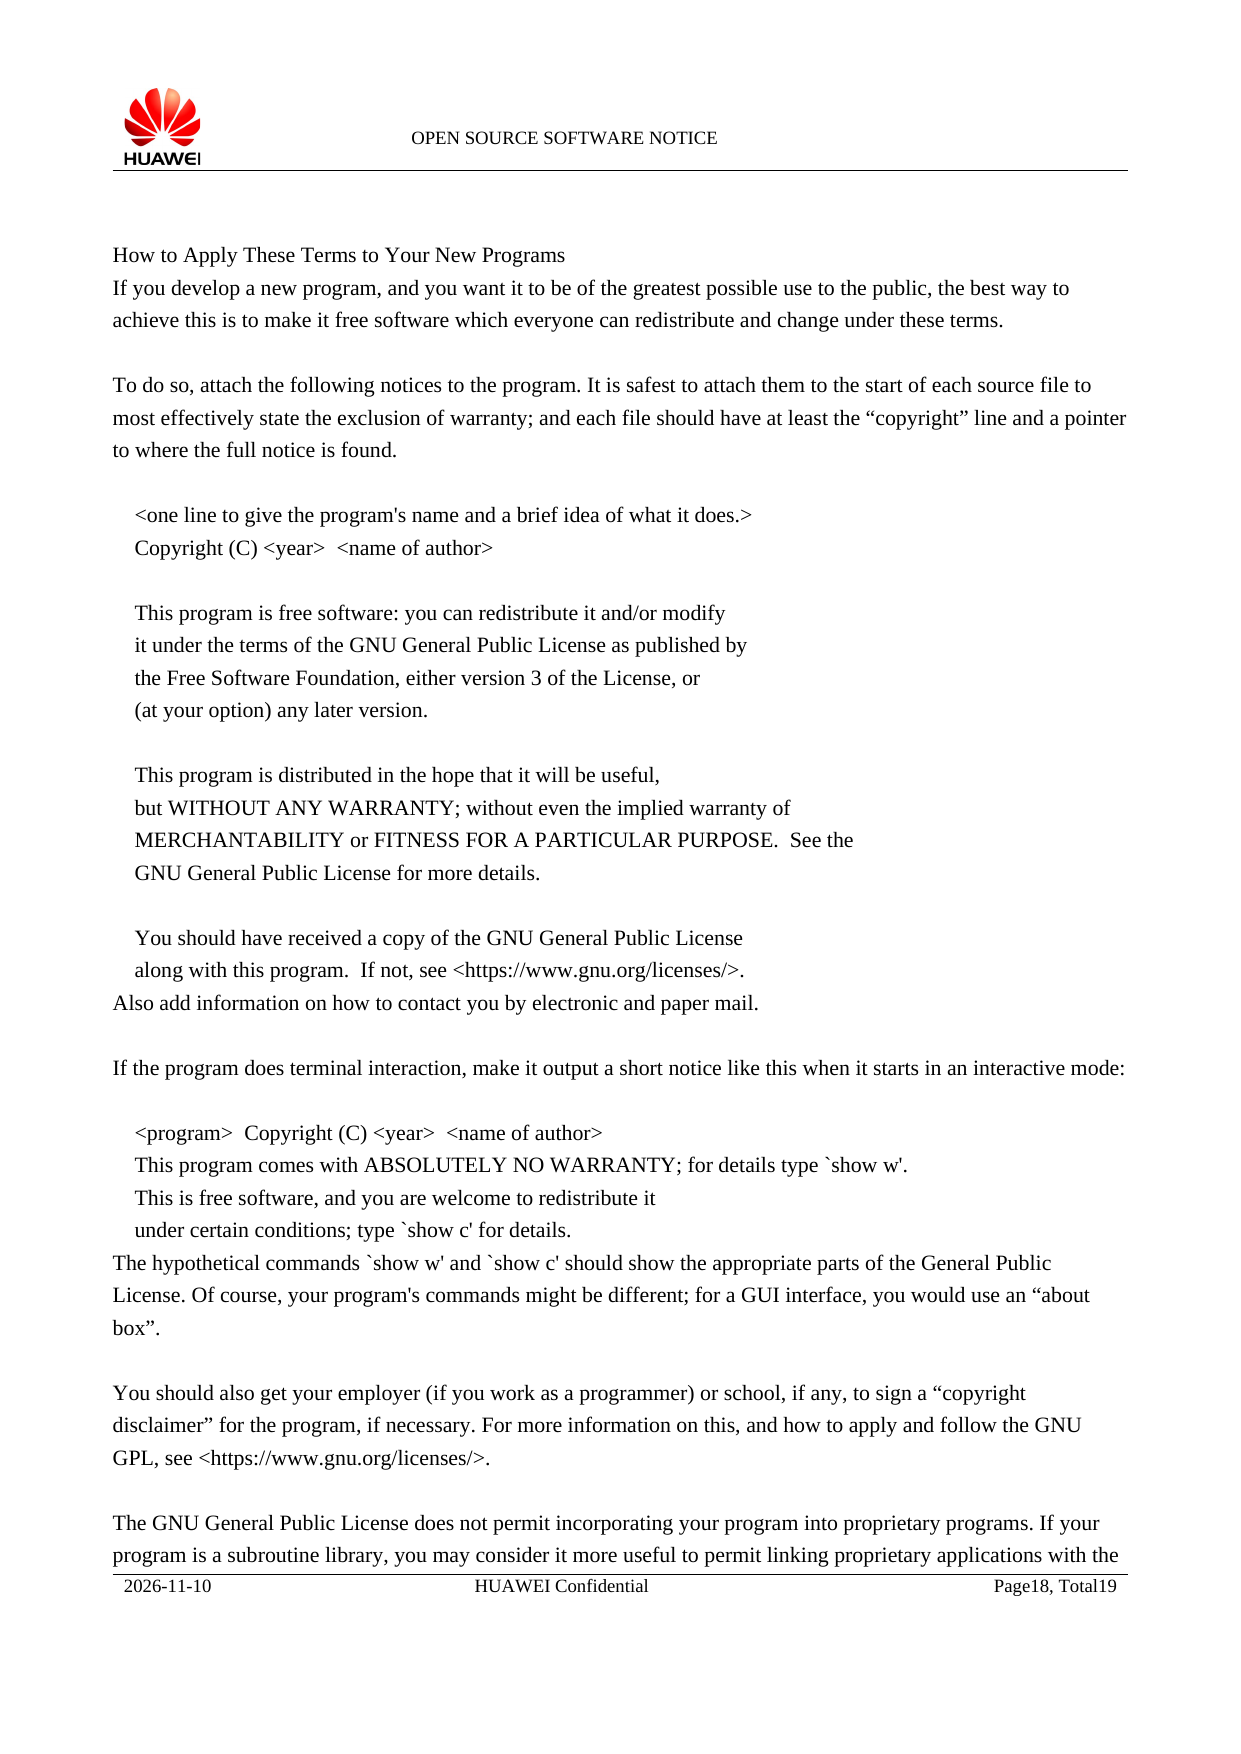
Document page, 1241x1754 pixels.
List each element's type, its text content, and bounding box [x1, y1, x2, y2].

picture [124, 88, 201, 165]
